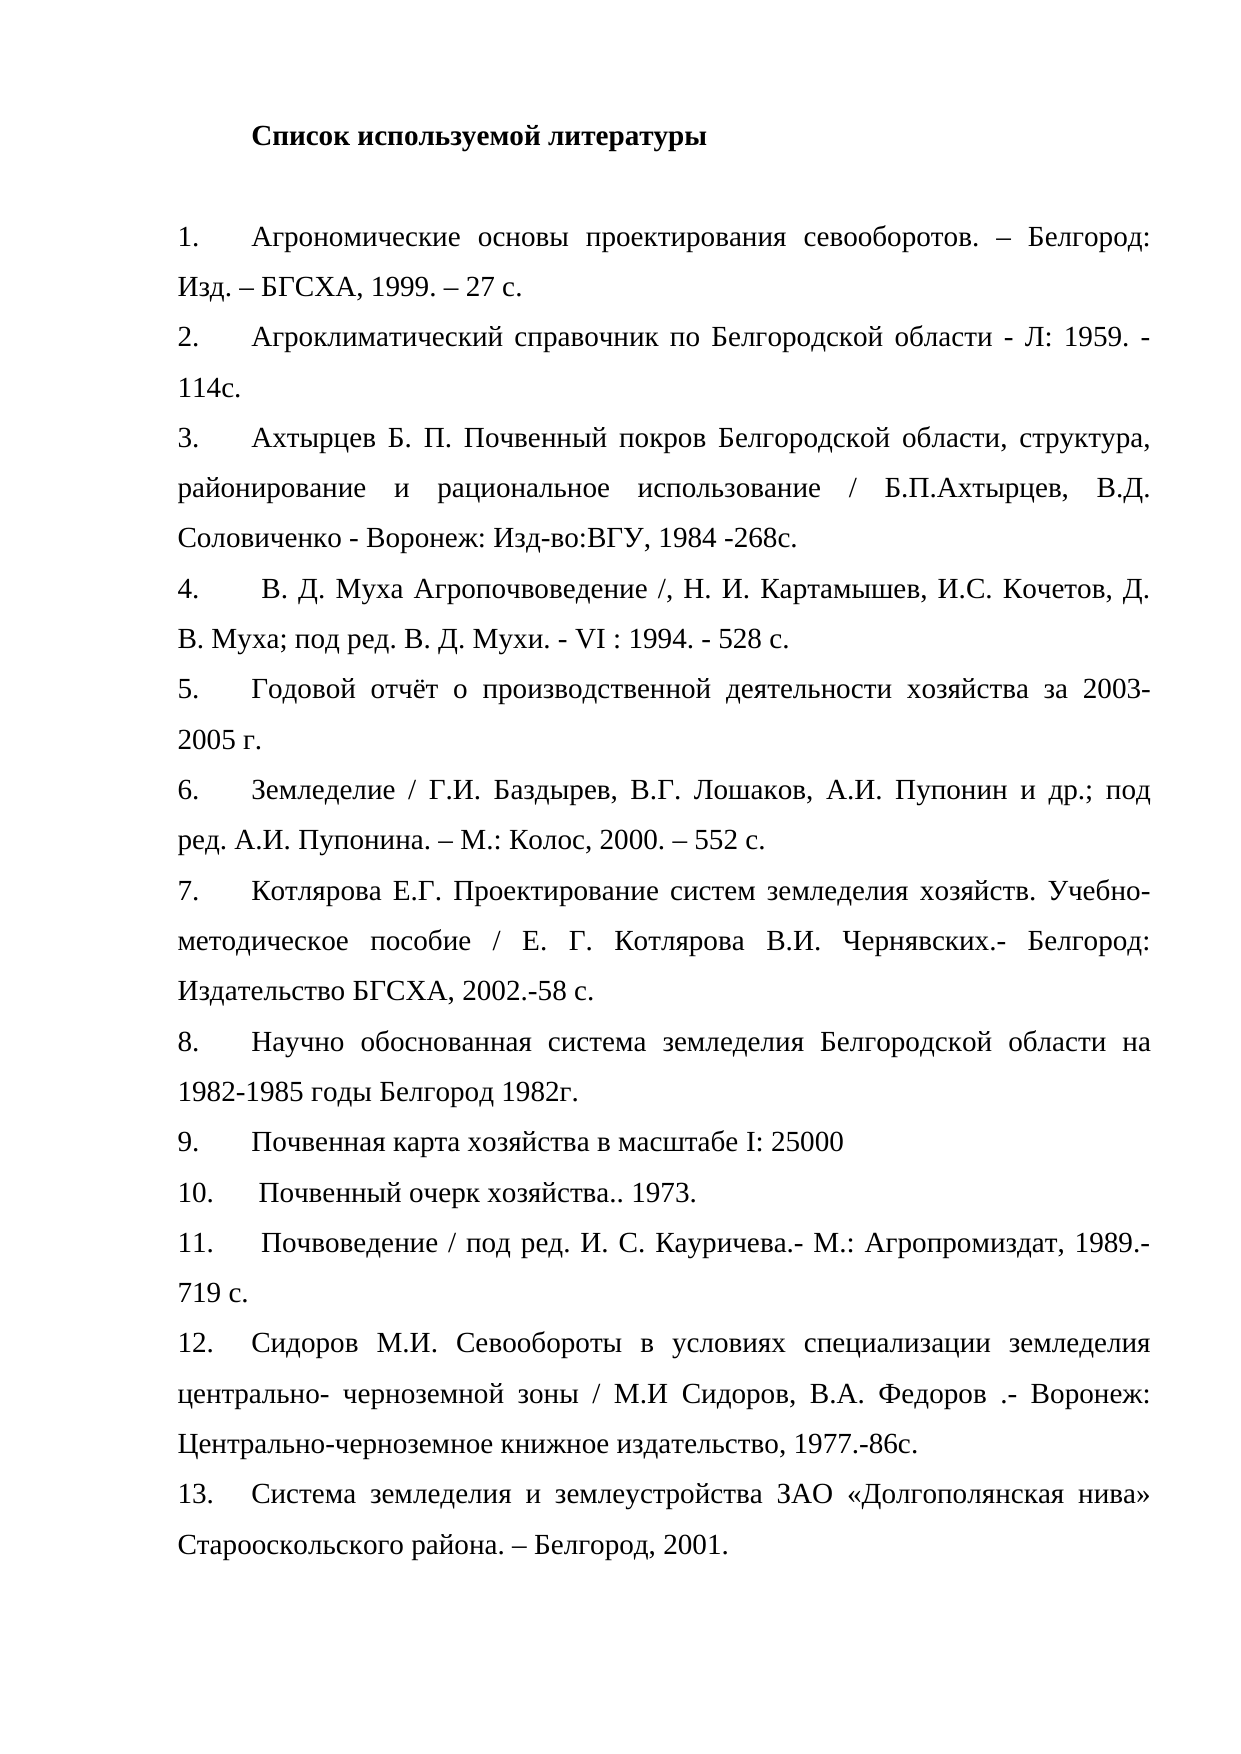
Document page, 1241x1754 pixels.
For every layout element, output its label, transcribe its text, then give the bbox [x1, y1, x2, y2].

list Годовой отчёт о производственной деятельности хозяйства за 2003-2005 г. [177, 672, 1152, 755]
list Научно обоснованная система земледелия Белгородской области на 1982-1985 годы Белгород 1982г. [177, 1024, 1152, 1108]
list Агроклиматический справочник по Белгородской области - Л: 1959. - 114с. [177, 319, 1152, 403]
list Система земледелия и землеустройства ЗАО «Долгополянская нива» Старооскольского района. – Белгород, 2001. [177, 1477, 1152, 1560]
list Котлярова Е.Г. Проектирование систем земледелия хозяйств. Учебно-методическое пособие / Е. Г. Котлярова В.И. Чернявских.- Белгород: Издательство БГСХА, 2002.-58 с. [177, 873, 1152, 1007]
list Земледелие / Г.И. Баздырев, В.Г. Лошаков, А.И. Пупонин и др.; под ред. А.И. Пупонина. – М.: Колос, 2000. – 552 с. [177, 772, 1152, 856]
list Ахтырцев Б. П. Почвенный покров Белгородской области, структура, районирование и рациональное использование / Б.П.Ахтырцев, В.Д. Соловиченко - Воронеж: Изд-во:ВГУ, 1984 -268с. [177, 420, 1152, 554]
list Почвоведение / под ред. И. С. Кауричева.- М.: Агропромиздат, 1989.- 719 с. [177, 1225, 1152, 1309]
text Список используемой литературы [177, 118, 1152, 152]
list Агрономические основы проектирования севооборотов. – Белгород: Изд. – БГСХА, 1999. – 27 с. [177, 219, 1152, 303]
list Сидоров М.И. Севообороты в условиях специализации земледелия центрально- черноземной зоны / М.И Сидоров, В.А. Федоров .- Воронеж: Центрально-черноземное книжное издательство, 1977.-86с. [177, 1326, 1152, 1460]
list Почвенная карта хозяйства в масштабе I: 25000 [177, 1124, 1152, 1158]
list Почвенный очерк хозяйства.. 1973. [177, 1175, 1152, 1208]
list В. Д. Муха Агропочвоведение /, Н. И. Картамышев, И.С. Кочетов, Д. В. Муха; под ред. В. Д. Мухи. - VI : 1994. - 528 с. [177, 571, 1152, 655]
